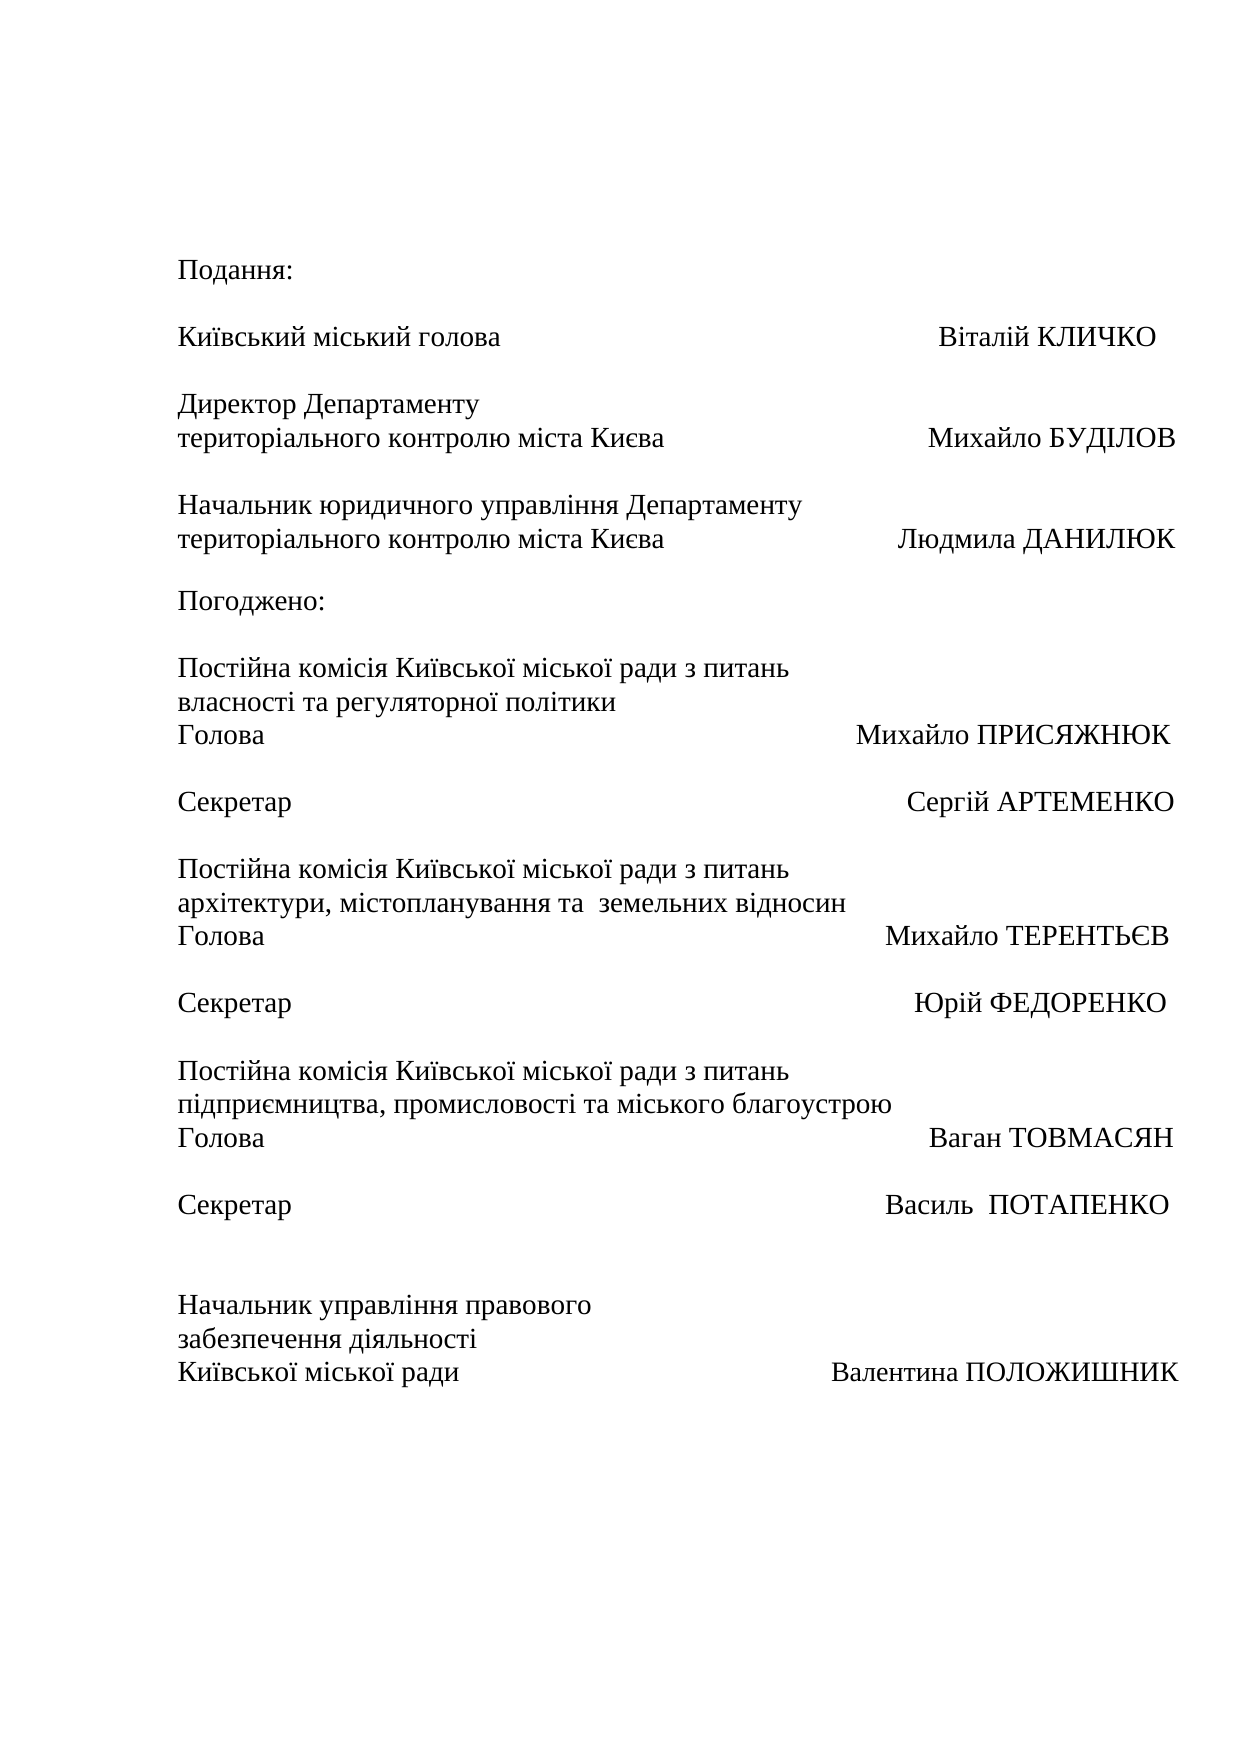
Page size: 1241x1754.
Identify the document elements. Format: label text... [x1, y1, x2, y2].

text територіального контролю міста Києва Михайло БУДІЛОВ [177, 420, 1182, 454]
text Голова Михайло ПРИСЯЖНЮК [177, 717, 1182, 751]
text Директор Департаменту [177, 387, 1182, 420]
text підприємництва, промисловості та міського благоустрою [177, 1086, 1182, 1120]
text Начальник юридичного управління Департаменту [177, 487, 1182, 521]
text територіального контролю міста Києва Людмила ДАНИЛЮК [177, 521, 1182, 554]
text Секретар Юрій ФЕДОРЕНКО [177, 986, 1182, 1019]
text Київський міський голова Віталій КЛИЧКО [177, 319, 1182, 353]
text забезпечення діяльності [177, 1321, 1182, 1354]
text Постійна комісія Київської міської ради з питань [177, 650, 1182, 684]
text Київської міської ради Валентина ПОЛОЖИШНИК [177, 1354, 1182, 1388]
text Погоджено: [177, 583, 1182, 617]
text Постійна комісія Київської міської ради з питань [177, 851, 1182, 885]
text власності та регуляторної політики [177, 684, 1182, 717]
text архітектури, містопланування та земельних відносин [177, 885, 1182, 918]
text Голова Ваган ТОВМАСЯН [177, 1120, 1182, 1153]
text Голова Михайло ТЕРЕНТЬЄВ [177, 918, 1182, 952]
text Постійна комісія Київської міської ради з питань [177, 1053, 1182, 1086]
text Подання: [177, 252, 1182, 286]
text Секретар Сергій АРТЕМЕНКО [177, 784, 1182, 818]
text Секретар Василь ПОТАПЕНКО [177, 1187, 1182, 1220]
text Начальник управління правового [177, 1287, 1182, 1321]
